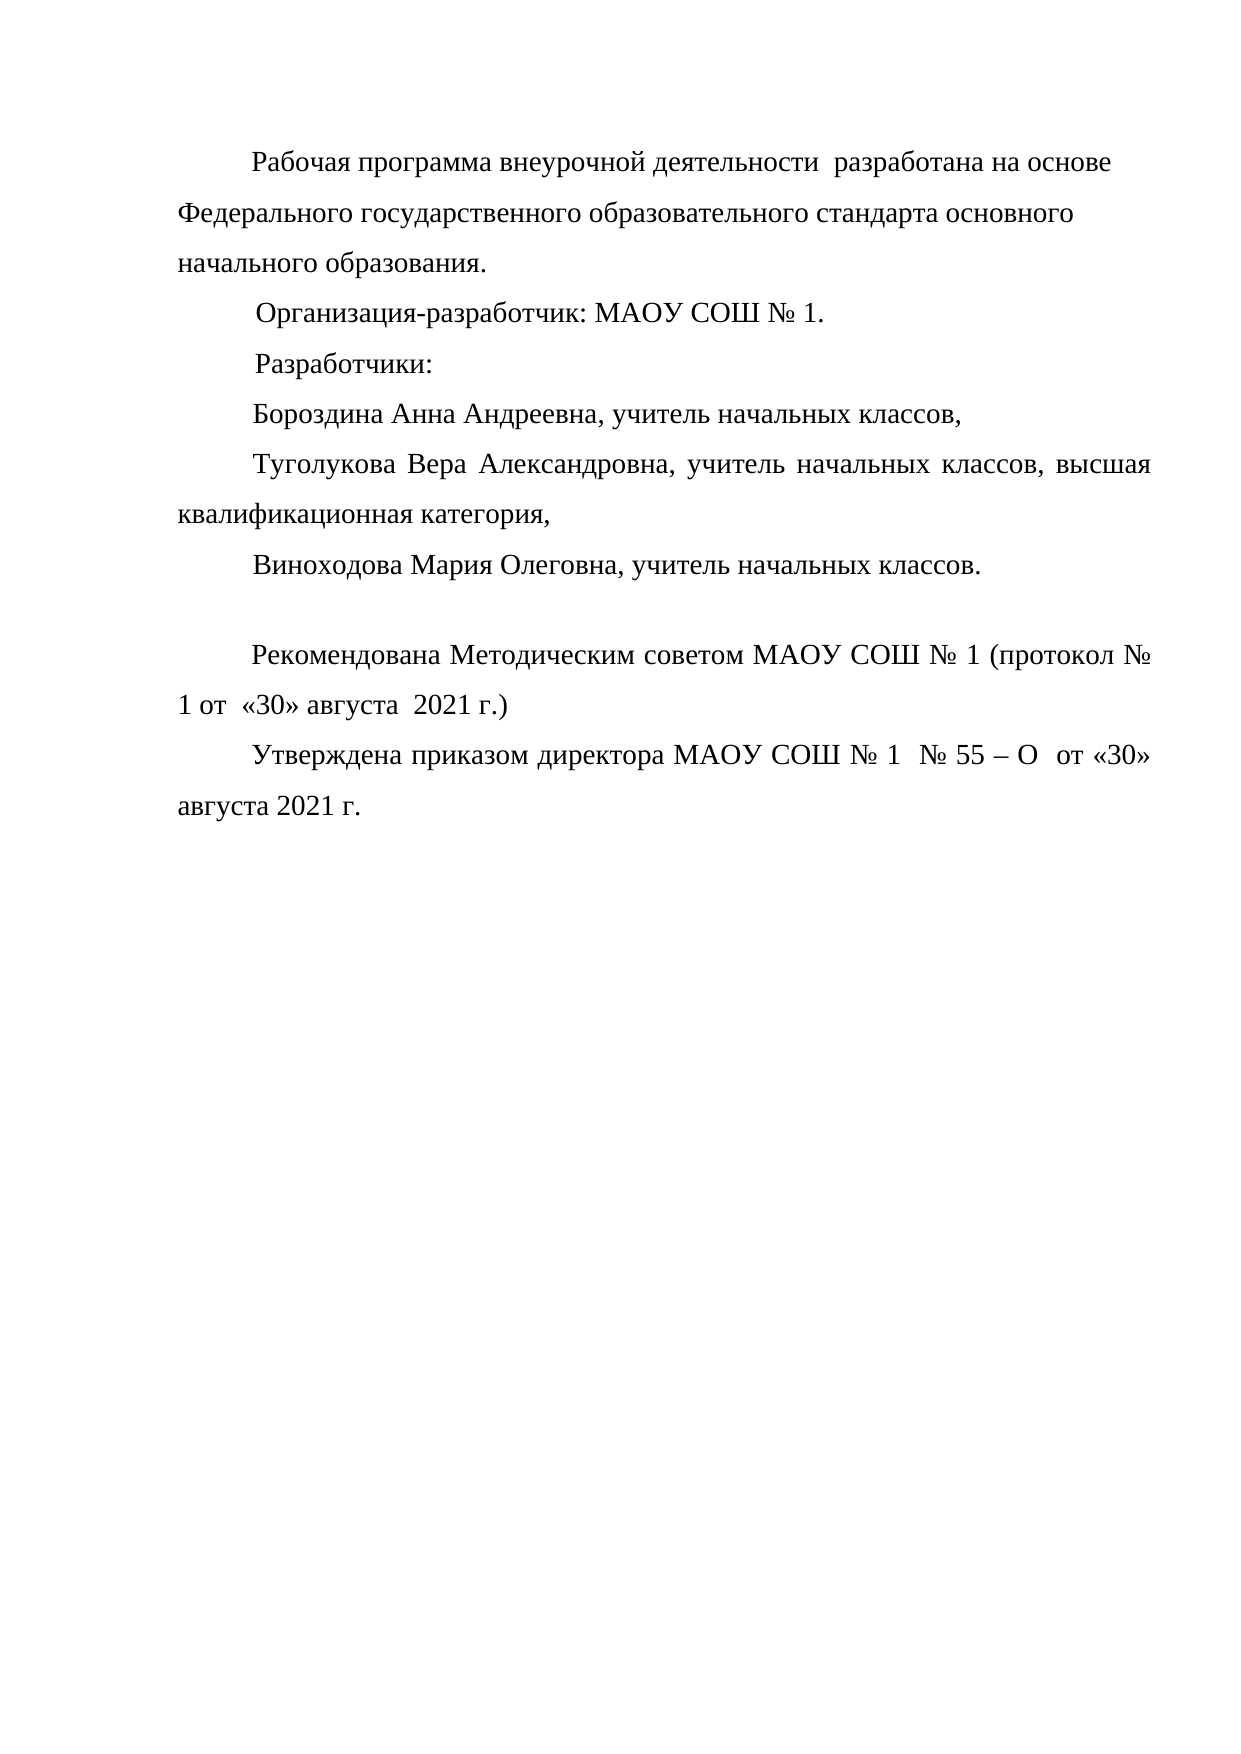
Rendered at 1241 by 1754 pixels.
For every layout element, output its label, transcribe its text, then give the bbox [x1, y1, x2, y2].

text Виноходова Мария Олеговна, учитель начальных классов. [177, 547, 1152, 581]
text Организация-разработчик: МАОУ СОШ № 1. [177, 295, 1152, 329]
text Разработчики: [177, 346, 1152, 379]
text Бороздина Анна Андреевна, учитель начальных классов, [177, 396, 1152, 429]
text Туголукова Вера Александровна, учитель начальных классов, высшая квалификационная категория, [177, 446, 1152, 530]
text Утверждена приказом директора МАОУ СОШ № 1 № 55 – О от «30» августа 2021 г. [177, 737, 1152, 821]
text Рекомендована Методическим советом МАОУ СОШ № 1 (протокол № 1 от «30» августа 2021 г.) [177, 637, 1152, 721]
text Рабочая программа внеурочной деятельности разработана на основе Федерального государственного образовательного стандарта основного начального образования. [177, 144, 1152, 279]
